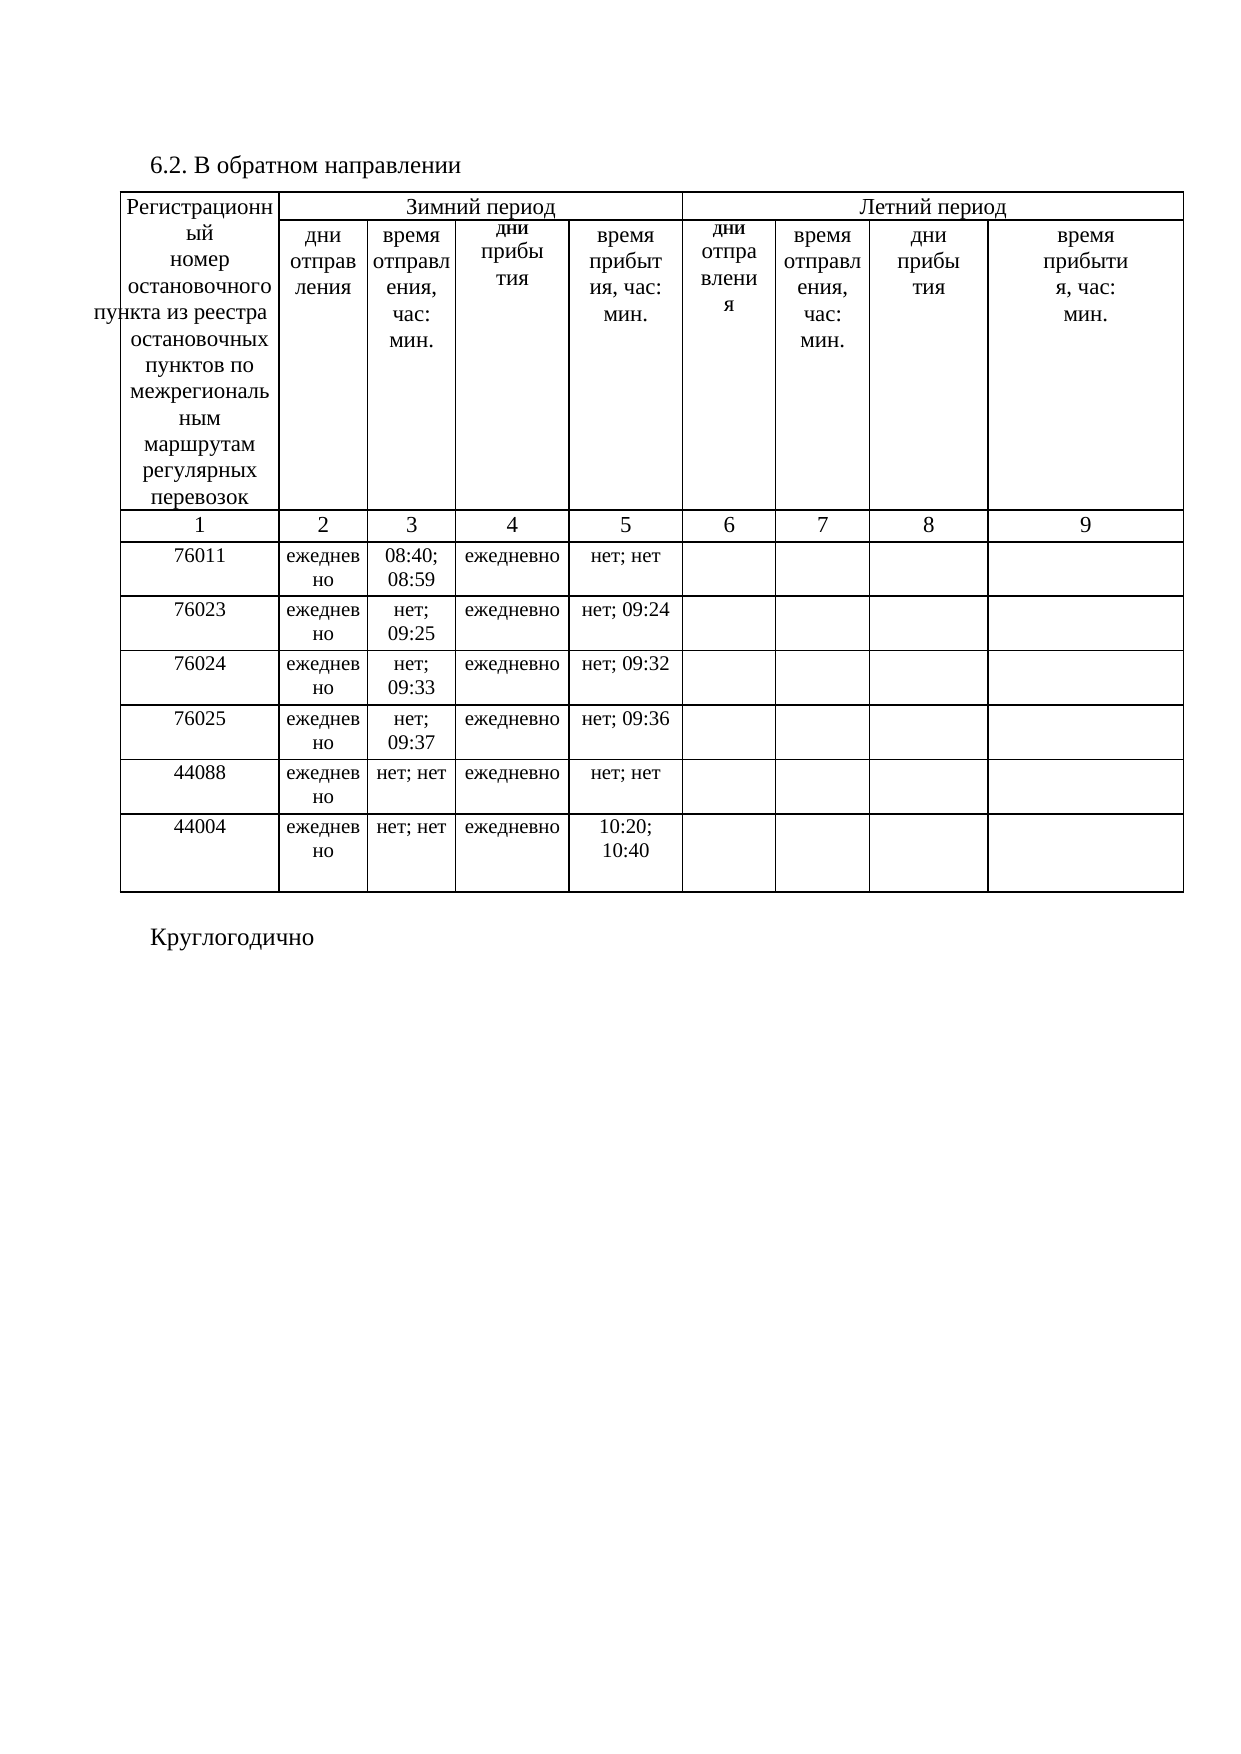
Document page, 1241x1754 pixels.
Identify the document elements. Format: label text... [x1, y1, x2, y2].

table_cell [989, 543, 1183, 595]
table_cell ежедневно [456, 706, 568, 758]
table_cell ежедневно [280, 651, 367, 704]
table_cell 10:20; 10:40 [570, 815, 682, 891]
table_cell [776, 543, 869, 595]
table_cell [683, 760, 775, 813]
table_cell время прибыт ия, час: мин. [570, 221, 682, 509]
table_cell [989, 597, 1183, 650]
table_cell [870, 760, 987, 813]
table_cell [870, 651, 987, 704]
table_cell нет; 09:36 [570, 706, 682, 758]
table_header Регистрационный номер остановочного пункта из реестра остановочных пунктов по межрегиональным маршрутам регулярных перевозок [121, 193, 278, 509]
table_cell [683, 651, 775, 704]
table_cell ежедневно [456, 597, 568, 650]
table_cell 1 [121, 511, 278, 541]
table_cell 7 [776, 511, 869, 541]
table_cell 44004 [121, 815, 278, 891]
table_cell [683, 597, 775, 650]
table_cell нет; 09:25 [368, 597, 455, 650]
table_cell нет; 09:33 [368, 651, 455, 704]
table_cell ежедневно [456, 651, 568, 704]
table_cell нет; 09:37 [368, 706, 455, 758]
table_cell 08:40; 08:59 [368, 543, 455, 595]
table_cell [870, 706, 987, 758]
table_cell 76011 [121, 543, 278, 595]
table_cell [683, 543, 775, 595]
table_cell [989, 706, 1183, 758]
table_cell [776, 815, 869, 891]
table_cell [776, 597, 869, 650]
table_cell 44088 [121, 760, 278, 813]
table_cell [989, 760, 1183, 813]
table_header Летний период [683, 193, 1183, 219]
table_cell ежедневно [456, 543, 568, 595]
table_cell [776, 760, 869, 813]
table_cell 76024 [121, 651, 278, 704]
table_cell ежедневно [280, 815, 367, 891]
table_cell нет; 09:24 [570, 597, 682, 650]
table_cell 76023 [121, 597, 278, 650]
text 6.2. В обратном направлении [150, 150, 1090, 179]
table_cell 2 [280, 511, 367, 541]
table_cell 6 [683, 511, 775, 541]
table_cell ДНИ отпра влени я [683, 221, 775, 509]
table_cell нет; нет [368, 760, 455, 813]
table_cell [683, 815, 775, 891]
table_cell [870, 597, 987, 650]
table_cell 8 [870, 511, 987, 541]
table_cell 9 [989, 511, 1183, 541]
table_cell 3 [368, 511, 455, 541]
table_cell [989, 651, 1183, 704]
table_cell [989, 815, 1183, 891]
table_cell дни прибы тия [870, 221, 987, 509]
table_cell нет; нет [570, 543, 682, 595]
table_cell [776, 651, 869, 704]
table_cell [870, 543, 987, 595]
table_cell ежедневно [456, 815, 568, 891]
table_cell дни отправ ления [280, 221, 367, 509]
table_cell [683, 706, 775, 758]
text Круглогодично [150, 922, 1090, 950]
table_cell 4 [456, 511, 568, 541]
table_cell ежедневно [280, 706, 367, 758]
table_cell [776, 706, 869, 758]
table_header Зимний период [280, 193, 682, 219]
table_cell нет; 09:32 [570, 651, 682, 704]
table_cell ежедневно [280, 597, 367, 650]
table_cell нет; нет [570, 760, 682, 813]
table_cell нет; нет [368, 815, 455, 891]
table_cell ежедневно [280, 760, 367, 813]
table_cell 76025 [121, 706, 278, 758]
table_cell ежедневно [456, 760, 568, 813]
table_cell ежедневно [280, 543, 367, 595]
table_cell время прибыти я, час: мин. [989, 221, 1183, 509]
table_cell время отправл ения, час: мин. [368, 221, 455, 509]
table_cell ДНИ прибы тия [456, 221, 568, 509]
table_cell 5 [570, 511, 682, 541]
table_cell время отправл ения, час: мин. [776, 221, 869, 509]
table_cell [870, 815, 987, 891]
